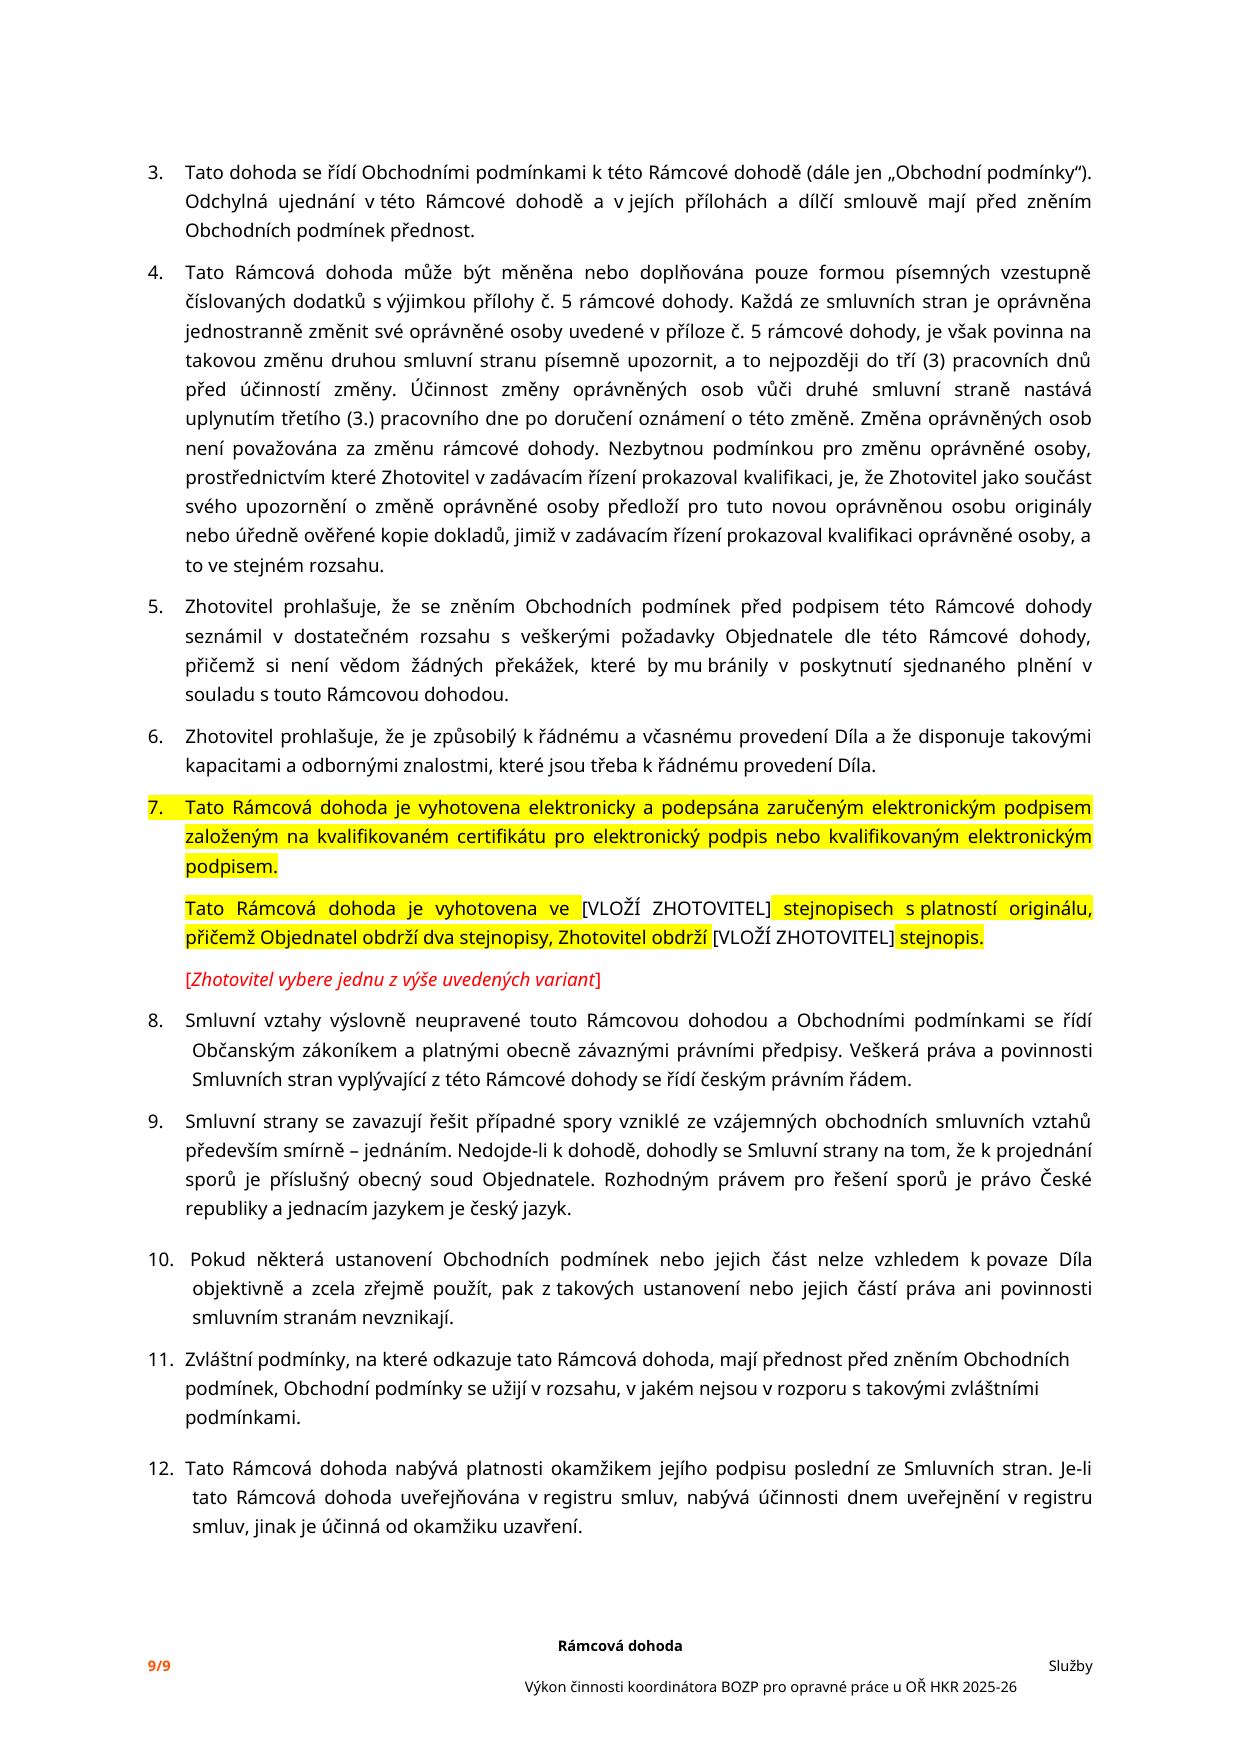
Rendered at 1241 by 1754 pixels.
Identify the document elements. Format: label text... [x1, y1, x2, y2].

list Zvláštní podmínky, na které odkazuje tato Rámcová dohoda, mají přednost před zněním Obchodních podmínek, Obchodní podmínky se užijí v rozsahu, v jakém nejsou v rozporu s takovými zvláštními podmínkami. [148, 1346, 1093, 1430]
list Tato Rámcová dohoda je vyhotovena elektronicky a podepsána zaručeným elektronickým podpisem založeným na kvalifikovaném certifikátu pro elektronický podpis nebo kvalifikovaným elektronickým podpisem. [148, 820, 1093, 878]
text [Zhotovitel vybere jednu z výše uvedených variant] [185, 966, 1093, 991]
list Smluvní vztahy výslovně neupravené touto Rámcovou dohodou a Obchodními podmínkami se řídí Občanským zákoníkem a platnými obecně závaznými právními předpisy. Veškerá práva a povinnosti Smluvních stran vyplývající z této Rámcové dohody se řídí českým právním řádem. [148, 1008, 1093, 1092]
list Zhotovitel prohlašuje, že se zněním Obchodních podmínek před podpisem této Rámcové dohody seznámil v dostatečném rozsahu s veškerými požadavky Objednatele dle této Rámcové dohody, přičemž si není vědom žádných překážek, které by mu bránily v poskytnutí sjednaného plnění v souladu s touto Rámcovou dohodou. [148, 594, 1093, 707]
list Tato Rámcová dohoda může být měněna nebo doplňována pouze formou písemných vzestupně číslovaných dodatků s výjimkou přílohy č. 5 rámcové dohody. Každá ze smluvních stran je oprávněna jednostranně změnit své oprávněné osoby uvedené v příloze č. 5 rámcové dohody, je však povinna na takovou změnu druhou smluvní stranu písemně upozornit, a to nejpozději do tří (3) pracovních dnů před účinností změny. Účinnost změny oprávněných osob vůči druhé smluvní straně nastává uplynutím třetího (3.) pracovního dne po doručení oznámení o této změně. Změna oprávněných osob není považována za změnu rámcové dohody. Nezbytnou podmínkou pro změnu oprávněné osoby, prostřednictvím které Zhotovitel v zadávacím řízení prokazoval kvalifikaci, je, že Zhotovitel jako součást svého upozornění o změně oprávněné osoby předloží pro tuto novou oprávněnou osobu originály nebo úředně ověřené kopie dokladů, jimiž v zadávacím řízení prokazoval kvalifikaci oprávněné osoby, a to ve stejném rozsahu. [148, 259, 1093, 578]
list Tato dohoda se řídí Obchodními podmínkami k této Rámcové dohodě (dále jen „Obchodní podmínky“). Odchylná ujednání v této Rámcové dohodě a v jejích přílohách a dílčí smlouvě mají před zněním Obchodních podmínek přednost. [148, 159, 1093, 243]
list Zhotovitel prohlašuje, že je způsobilý k řádnému a včasnému provedení Díla a že disponuje takovými kapacitami a odbornými znalostmi, které jsou třeba k řádnému provedení Díla. [148, 723, 1093, 778]
text Tato Rámcová dohoda je vyhotovena ve [VLOŽÍ ZHOTOVITEL] stejnopisech s platností originálu, přičemž Objednatel obdrží dva stejnopisy, Zhotovitel obdrží [VLOŽÍ ZHOTOVITEL] stejnopis. [185, 895, 1093, 949]
list Tato Rámcová dohoda nabývá platnosti okamžikem jejího podpisu poslední ze Smluvních stran. Je-li tato Rámcová dohoda uveřejňována v registru smluv, nabývá účinnosti dnem uveřejnění v registru smluv, jinak je účinná od okamžiku uzavření. [148, 1455, 1093, 1539]
list Smluvní strany se zavazují řešit případné spory vzniklé ze vzájemných obchodních smluvních vztahů především smírně – jednáním. Nedojde-li k dohodě, dohodly se Smluvní strany na tom, že k projednání sporů je příslušný obecný soud Objednatele. Rozhodným právem pro řešení sporů je právo České republiky a jednacím jazykem je český jazyk. [148, 1108, 1093, 1221]
list Pokud některá ustanovení Obchodních podmínek nebo jejich část nelze vzhledem k povaze Díla objektivně a zcela zřejmě použít, pak z takových ustanovení nebo jejich částí práva ani povinnosti smluvním stranám nevznikají. [148, 1246, 1093, 1330]
